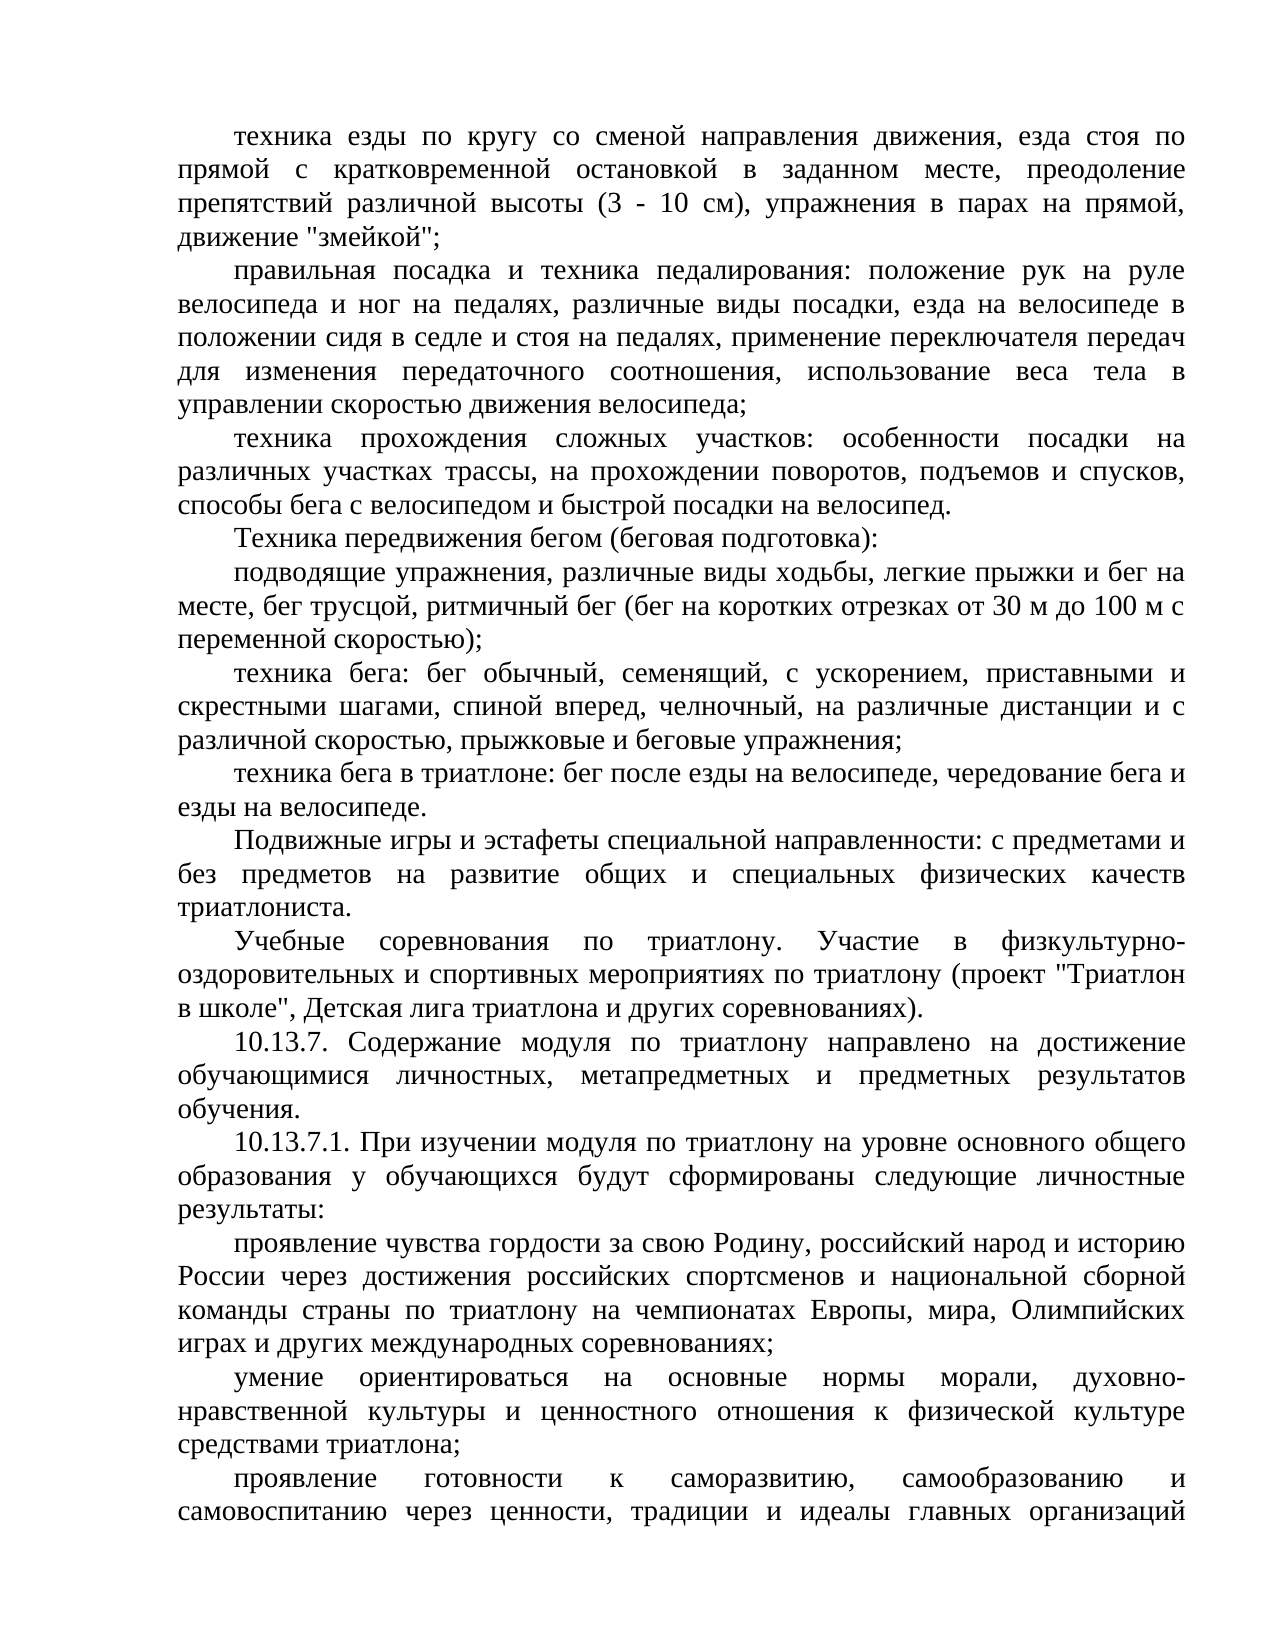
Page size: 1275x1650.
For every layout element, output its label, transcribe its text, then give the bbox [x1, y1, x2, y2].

text техника езды по кругу со сменой направления движения, езда стоя по прямой с кратковременной остановкой в заданном месте, преодоление препятствий различной высоты (3 - 10 см), упражнения в парах на прямой, движение "змейкой"; [177, 118, 1186, 252]
text правильная посадка и техника педалирования: положение рук на руле велосипеда и ног на педалях, различные виды посадки, езда на велосипеде в положении сидя в седле и стоя на педалях, применение переключателя передач для изменения передаточного соотношения, использование веса тела в управлении скоростью движения велосипеда; [177, 252, 1186, 420]
text Учебные соревнования по триатлону. Участие в физкультурно-оздоровительных и спортивных мероприятиях по триатлону (проект "Триатлон в школе", Детская лига триатлона и других соревнованиях). [177, 923, 1186, 1024]
text 10.13.7.1. При изучении модуля по триатлону на уровне основного общего образования у обучающихся будут сформированы следующие личностные результаты: [177, 1124, 1186, 1225]
text подводящие упражнения, различные виды ходьбы, легкие прыжки и бег на месте, бег трусцой, ритмичный бег (бег на коротких отрезках от 30 м до 100 м с переменной скоростью); [177, 554, 1186, 655]
text проявление чувства гордости за свою Родину, российский народ и историю России через достижения российских спортсменов и национальной сборной команды страны по триатлону на чемпионатах Европы, мира, Олимпийских играх и других международных соревнованиях; [177, 1225, 1186, 1359]
text умение ориентироваться на основные нормы морали, духовно-нравственной культуры и ценностного отношения к физической культуре средствами триатлона; [177, 1359, 1186, 1460]
text Техника передвижения бегом (беговая подготовка): [177, 521, 1186, 554]
text техника бега в триатлоне: бег после езды на велосипеде, чередование бега и езды на велосипеде. [177, 755, 1186, 822]
text 10.13.7. Содержание модуля по триатлону направлено на достижение обучающимися личностных, метапредметных и предметных результатов обучения. [177, 1024, 1186, 1124]
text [177, 1460, 1186, 1527]
text техника бега: бег обычный, семенящий, с ускорением, приставными и скрестными шагами, спиной вперед, челночный, на различные дистанции и с различной скоростью, прыжковые и беговые упражнения; [177, 655, 1186, 755]
text техника прохождения сложных участков: особенности посадки на различных участках трассы, на прохождении поворотов, подъемов и спусков, способы бега с велосипедом и быстрой посадки на велосипед. [177, 420, 1186, 521]
text Подвижные игры и эстафеты специальной направленности: с предметами и без предметов на развитие общих и специальных физических качеств триатлониста. [177, 822, 1186, 923]
